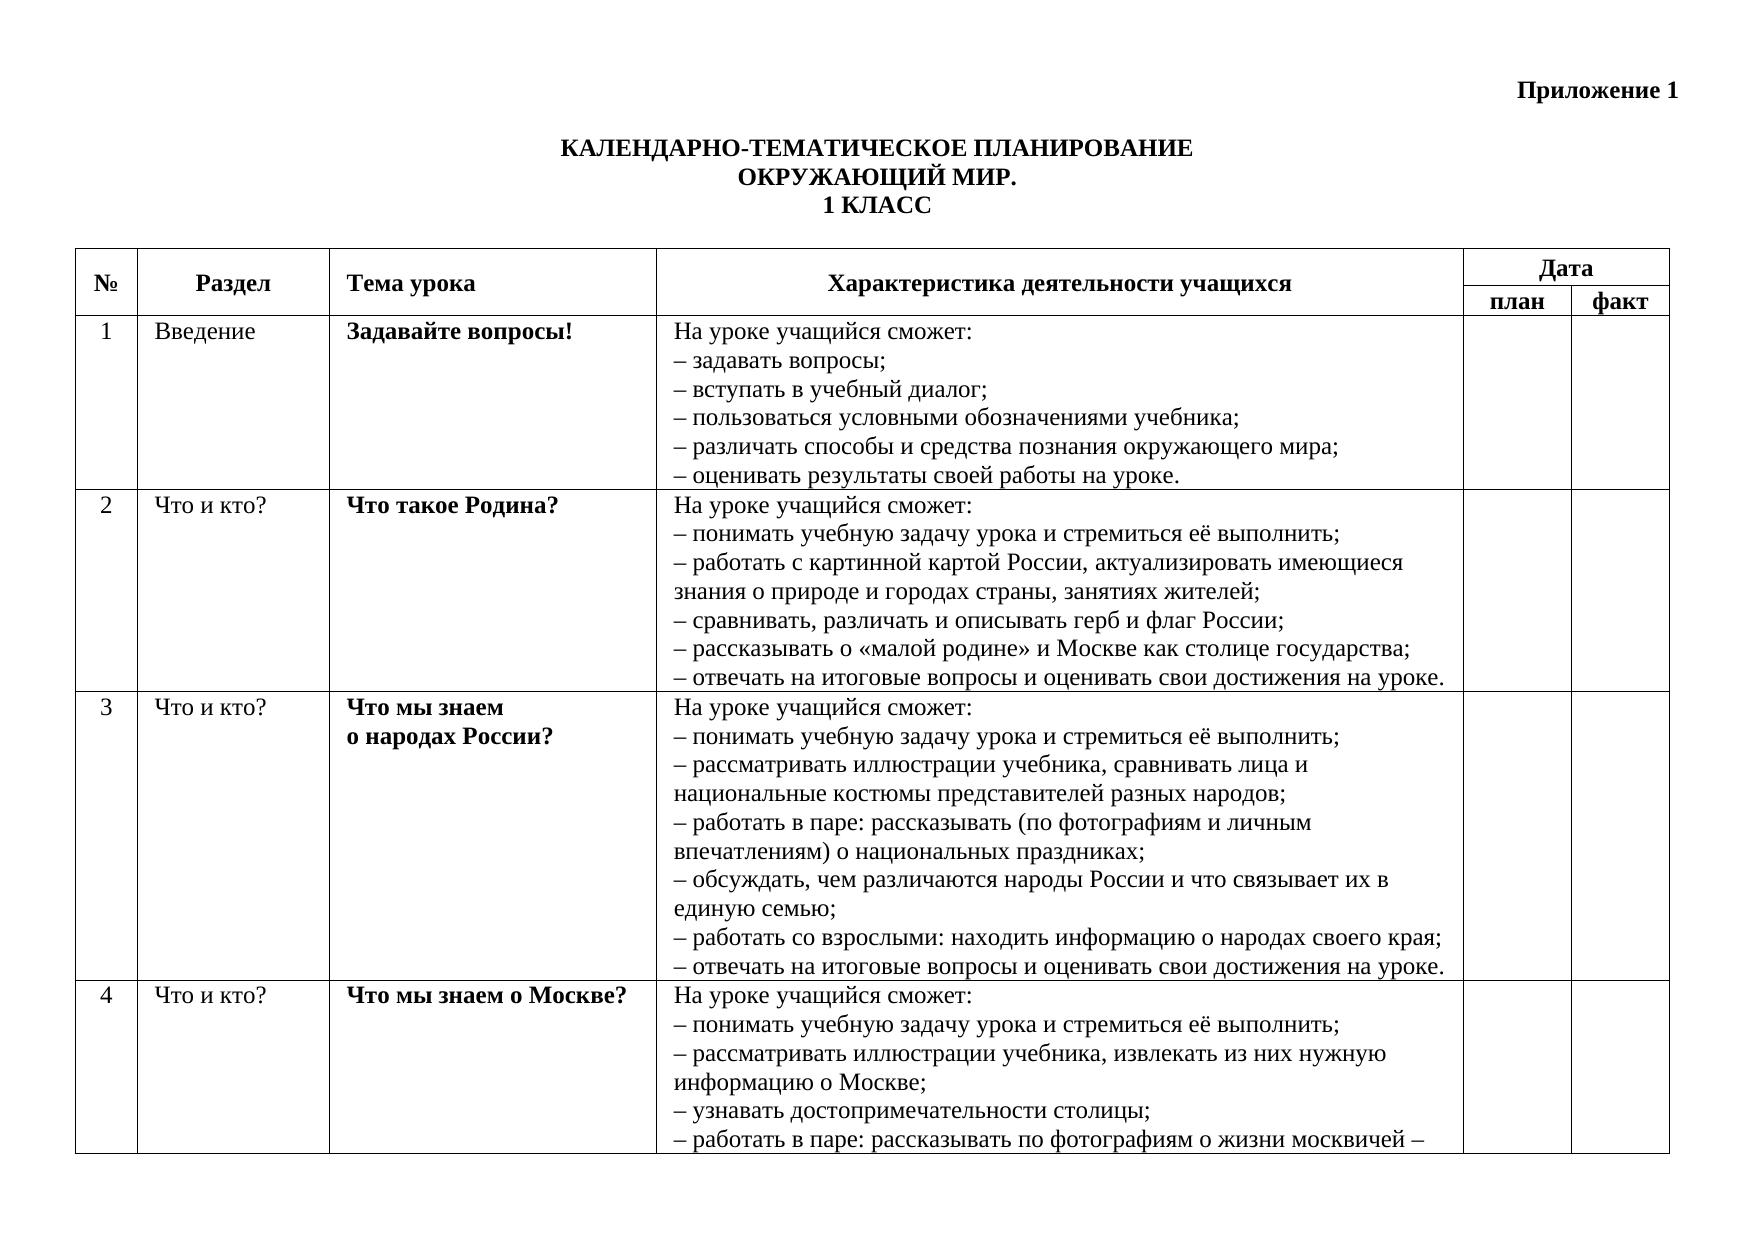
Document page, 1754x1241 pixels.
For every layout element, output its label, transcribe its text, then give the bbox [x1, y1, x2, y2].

table_cell 1 [76, 316, 137, 489]
text 1 класс [81, 190, 1673, 219]
table_header Дата [1464, 249, 1669, 285]
table_cell [1464, 692, 1571, 979]
table_cell На уроке учащийся сможет: – задавать вопросы; – вступать в учебный диалог; – пользоваться условными обозначениями учебника; – различать способы и средства познания окружающего мира; – оценивать результаты своей работы на уроке. [657, 316, 1463, 489]
table_header № [76, 249, 137, 315]
table_cell 3 [76, 692, 137, 979]
table_cell 2 [76, 490, 137, 691]
table_cell Что и кто? [138, 490, 329, 691]
table_cell Введение [138, 316, 329, 489]
table_cell Задавайте вопросы! [330, 316, 656, 489]
text Окружающий Мир. [81, 162, 1673, 190]
table_cell [1572, 692, 1669, 979]
table_cell Что и кто? [138, 981, 329, 1153]
table_header Тема урока [330, 249, 656, 315]
text Календарно-тематическое планирование [81, 133, 1673, 162]
text Приложение 1 [75, 75, 1679, 104]
table_cell факт [1572, 286, 1669, 315]
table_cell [330, 981, 656, 1153]
table_cell [1464, 316, 1571, 489]
table_cell [1572, 981, 1669, 1153]
table_cell Что и кто? [138, 692, 329, 979]
table_cell На уроке учащийся сможет: – понимать учебную задачу урока и стремиться её выполнить; – рассматривать иллюстрации учебника, сравнивать лица и национальные костюмы представителей разных народов; – работать в паре: рассказывать (по фотографиям и личным впечатлениям) о национальных праздниках; – обсуждать, чем различаются народы России и что связывает их в единую семью; – работать со взрослыми: находить информацию о народах своего края; – отвечать на итоговые вопросы и оценивать свои достижения на уроке. [657, 692, 1463, 979]
table_cell [1572, 316, 1669, 489]
table_cell план [1464, 286, 1571, 315]
table_cell 4 [76, 981, 137, 1153]
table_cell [657, 981, 1463, 1153]
table_header Характеристика деятельности учащихся [657, 249, 1463, 315]
table_header Раздел [138, 249, 329, 315]
table_cell [1464, 981, 1571, 1153]
table_cell [1572, 490, 1669, 691]
table_cell Что такое Родина? [330, 490, 656, 691]
table_cell [1464, 490, 1571, 691]
table_cell На уроке учащийся сможет: – понимать учебную задачу урока и стремиться её выполнить; – работать с картинной картой России, актуализировать имеющиеся знания о природе и городах страны, занятиях жителей; – сравнивать, различать и описывать герб и флаг России; – рассказывать о «малой родине» и Москве как столице государства; – отвечать на итоговые вопросы и оценивать свои достижения на уроке. [657, 490, 1463, 691]
table_cell Что мы знаем о народах России? [330, 692, 656, 979]
